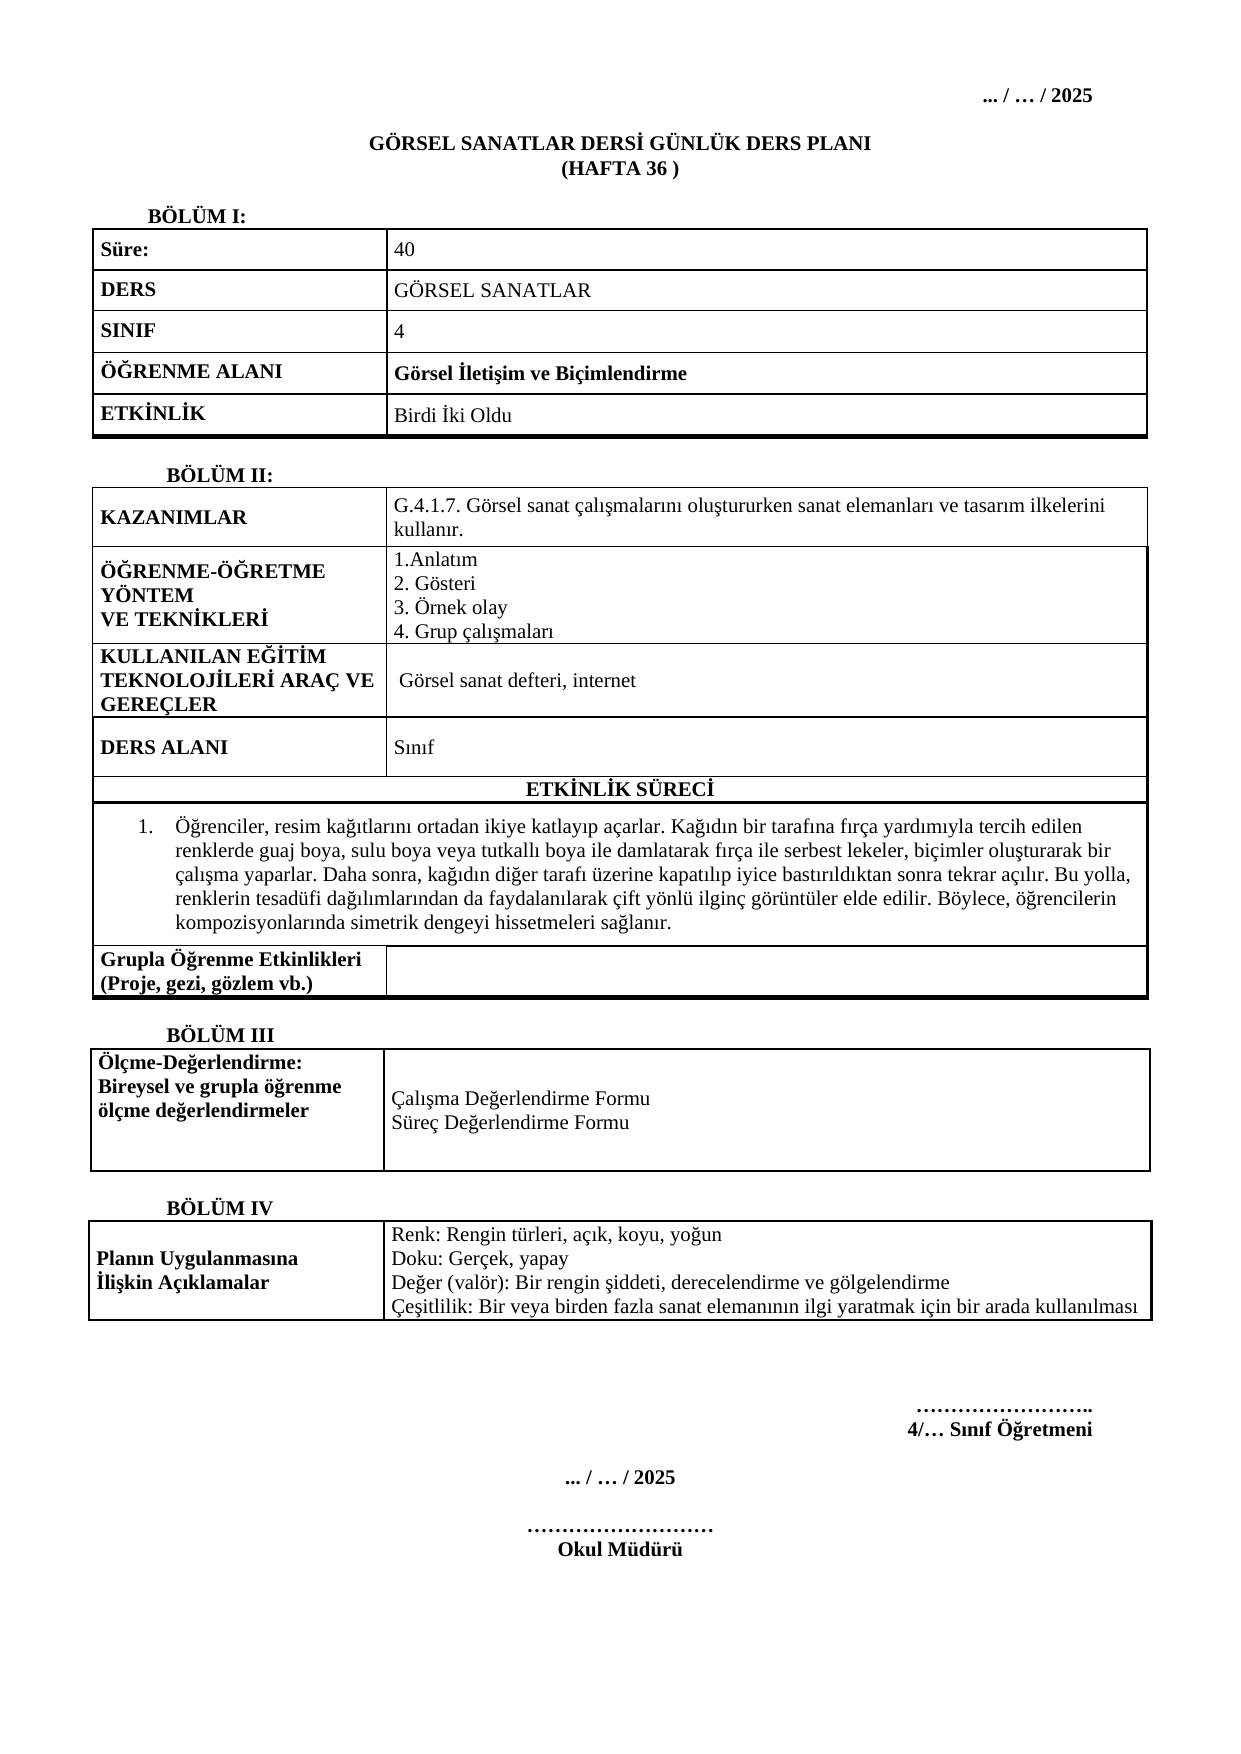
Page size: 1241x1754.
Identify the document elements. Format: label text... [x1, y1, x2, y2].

text GÖRSEL SANATLAR DERSİ GÜNLÜK DERS PLANI [148, 131, 1093, 155]
table_cell [387, 947, 1146, 995]
table_cell GÖRSEL SANATLAR [388, 271, 1146, 310]
table_cell Birdi İki Oldu [388, 395, 1146, 434]
table_header G.4.1.7. Görsel sanat çalışmalarını oluştururken sanat elemanları ve tasarım ilkelerini kullanır. [387, 488, 1147, 546]
text Okul Müdürü [148, 1537, 1093, 1561]
table_cell DERS ALANI [94, 718, 386, 776]
table_cell DERS [94, 271, 386, 310]
table_cell 4 [388, 311, 1146, 352]
table_cell KULLANILAN EĞİTİM TEKNOLOJİLERİ ARAÇ VE GEREÇLER [93, 644, 386, 716]
text (HAFTA 36 ) [148, 155, 1093, 179]
table_header 40 [388, 230, 1146, 269]
table_cell Sınıf [387, 718, 1146, 776]
table_cell ETKİNLİK SÜRECİ [94, 777, 1146, 801]
table_header Renk: Rengin türleri, açık, koyu, yoğun Doku: Gerçek, yapay Değer (valör): Bir rengin şiddeti, derecelendirme ve gölgelendirme Çeşitlilik: Bir veya birden fazla sanat elemanının ilgi yaratmak için bir arada kullanılması [385, 1222, 1150, 1318]
table_header KAZANIMLAR [93, 488, 386, 546]
table_cell ÖĞRENME-ÖĞRETME YÖNTEM VE TEKNİKLERİ [93, 547, 386, 643]
subtitle BÖLÜM IV [148, 1196, 1093, 1220]
table_cell 1.Anlatım 2. Gösteri 3. Örnek olay 4. Grup çalışmaları [387, 547, 1146, 643]
table_cell SINIF [94, 311, 386, 352]
text BÖLÜM I: [148, 203, 1093, 228]
text ... / … / 2025 [148, 83, 1093, 107]
table_cell Görsel sanat defteri, internet [387, 644, 1146, 716]
text ……………………… [148, 1513, 1093, 1537]
table_header Çalışma Değerlendirme Formu Süreç Değerlendirme Formu [385, 1050, 1149, 1170]
table_cell ETKİNLİK [94, 395, 386, 434]
table_header Ölçme-Değerlendirme: Bireysel ve grupla öğrenme ölçme değerlendirmeler [92, 1050, 383, 1170]
table_cell Öğrenciler, resim kağıtlarını ortadan ikiye katlayıp açarlar. Kağıdın bir tarafına fırça yardımıyla tercih edilen renklerde guaj boya, sulu boya veya tutkallı boya ile damlatarak fırça ile serbest lekeler, biçimler oluşturarak bir çalışma yaparlar. Daha sonra, kağıdın diğer tarafı üzerine kapatılıp iyice bastırıldıktan sonra tekrar açılır. Bu yolla, renklerin tesadüfi dağılımlarından da faydalanılarak çift yönlü ilginç görüntüler elde edilir. Böylece, öğrencilerin kompozisyonlarında simetrik dengeyi hissetmeleri sağlanır. [94, 804, 1146, 944]
text 4/… Sınıf Öğretmeni [148, 1417, 1093, 1441]
table_cell Grupla Öğrenme Etkinlikleri (Proje, gezi, gözlem vb.) [94, 946, 386, 995]
table_header Planın Uygulanmasına İlişkin Açıklamalar [90, 1222, 383, 1318]
subtitle BÖLÜM III [148, 1023, 1093, 1047]
table_cell Görsel İletişim ve Biçimlendirme [388, 353, 1146, 393]
text BÖLÜM II: [148, 463, 1093, 487]
table_header Süre: [94, 230, 386, 269]
text ... / … / 2025 [148, 1465, 1093, 1489]
text …………………….. [148, 1393, 1093, 1417]
table_cell ÖĞRENME ALANI [94, 353, 386, 393]
